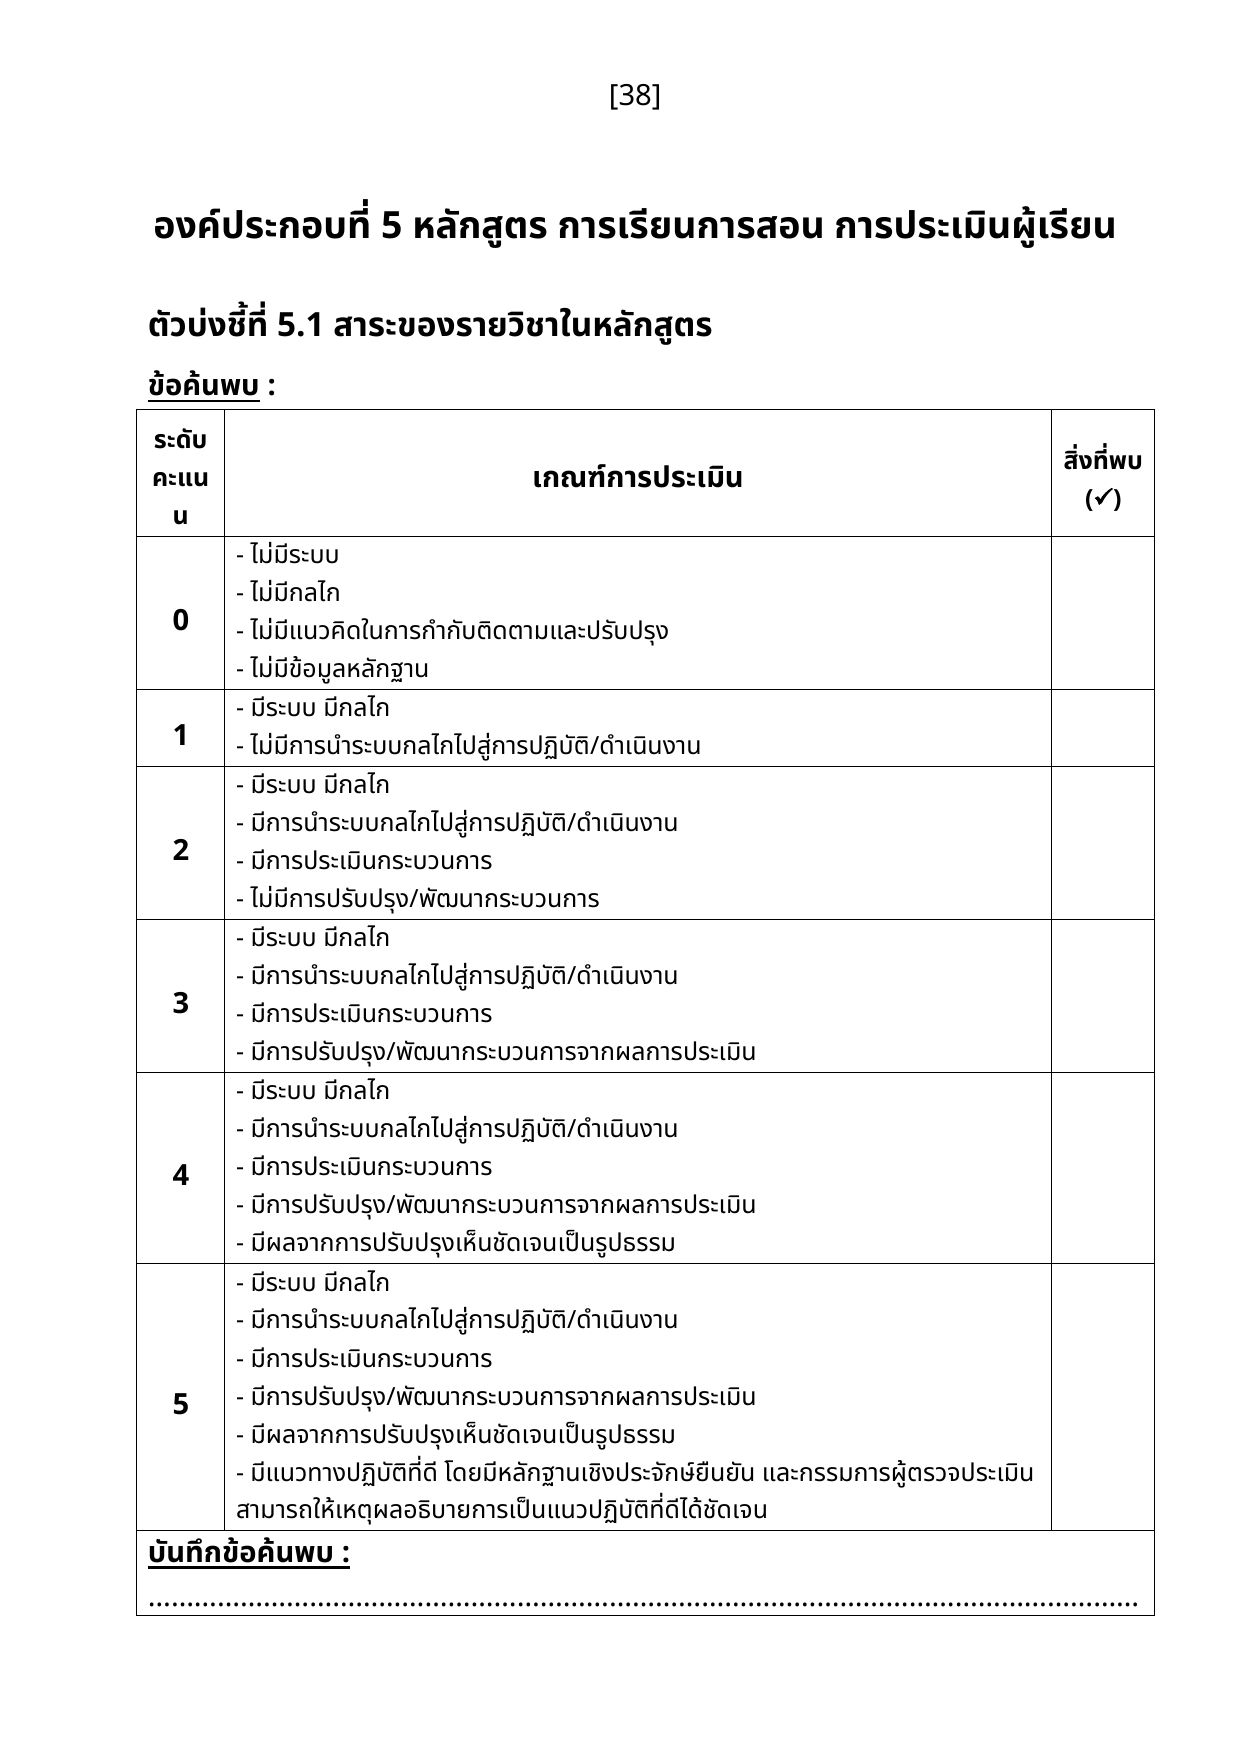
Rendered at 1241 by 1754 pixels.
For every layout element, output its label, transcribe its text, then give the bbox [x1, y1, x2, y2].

text ตัวบ่งชี้ที่ 5.1 สาระของรายวิชาในหลักสูตร [148, 301, 1122, 352]
table_cell [1052, 767, 1154, 919]
table_cell 3 [137, 920, 224, 1072]
table_cell - มีระบบ มีกลไก - มีการนำระบบกลไกไปสู่การปฏิบัติ/ดำเนินงาน - มีการประเมินกระบวนการ - ไม่มีการปรับปรุง/พัฒนากระบวนการ [225, 767, 1051, 919]
table_cell - มีระบบ มีกลไก - มีการนำระบบกลไกไปสู่การปฏิบัติ/ดำเนินงาน - มีการประเมินกระบวนการ - มีการปรับปรุง/พัฒนากระบวนการจากผลการประเมิน - มีผลจากการปรับปรุงเห็นชัดเจนเป็นรูปธรรม [225, 1073, 1051, 1263]
text ข้อค้นพบ : [148, 364, 1122, 408]
table_cell - มีระบบ มีกลไก - ไม่มีการนำระบบกลไกไปสู่การปฏิบัติ/ดำเนินงาน [225, 690, 1051, 766]
table_cell 4 [137, 1073, 224, 1263]
table_cell [1052, 537, 1154, 689]
table_cell - ไม่มีระบบ - ไม่มีกลไก - ไม่มีแนวคิดในการกำกับติดตามและปรับปรุง - ไม่มีข้อมูลหลักฐาน [225, 537, 1051, 689]
table_header สิ่งที่พบ () [1052, 410, 1154, 536]
table_header เกณฑ์การประเมิน [225, 410, 1051, 536]
table_cell - มีระบบ มีกลไก - มีการนำระบบกลไกไปสู่การปฏิบัติ/ดำเนินงาน - มีการประเมินกระบวนการ - มีการปรับปรุง/พัฒนากระบวนการจากผลการประเมิน [225, 920, 1051, 1072]
table_cell 5 [137, 1264, 224, 1530]
table_header ระดับคะแนน [137, 410, 224, 536]
table_cell [1052, 1264, 1154, 1530]
table_cell [1052, 1073, 1154, 1263]
table_cell 1 [137, 690, 224, 766]
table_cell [137, 1531, 1154, 1615]
table_cell 2 [137, 767, 224, 919]
table_cell [1052, 920, 1154, 1072]
text องค์ประกอบที่ 5 หลักสูตร การเรียนการสอน การประเมินผู้เรียน [148, 199, 1122, 256]
table_cell [1052, 690, 1154, 766]
table_cell - มีระบบ มีกลไก - มีการนำระบบกลไกไปสู่การปฏิบัติ/ดำเนินงาน - มีการประเมินกระบวนการ - มีการปรับปรุง/พัฒนากระบวนการจากผลการประเมิน - มีผลจากการปรับปรุงเห็นชัดเจนเป็นรูปธรรม - มีแนวทางปฏิบัติที่ดี โดยมีหลักฐานเชิงประจักษ์ยืนยัน และกรรมการผู้ตรวจประเมินสามารถให้เหตุผลอธิบายการเป็นแนวปฏิบัติที่ดีได้ชัดเจน [225, 1264, 1051, 1530]
table_cell 0 [137, 537, 224, 689]
